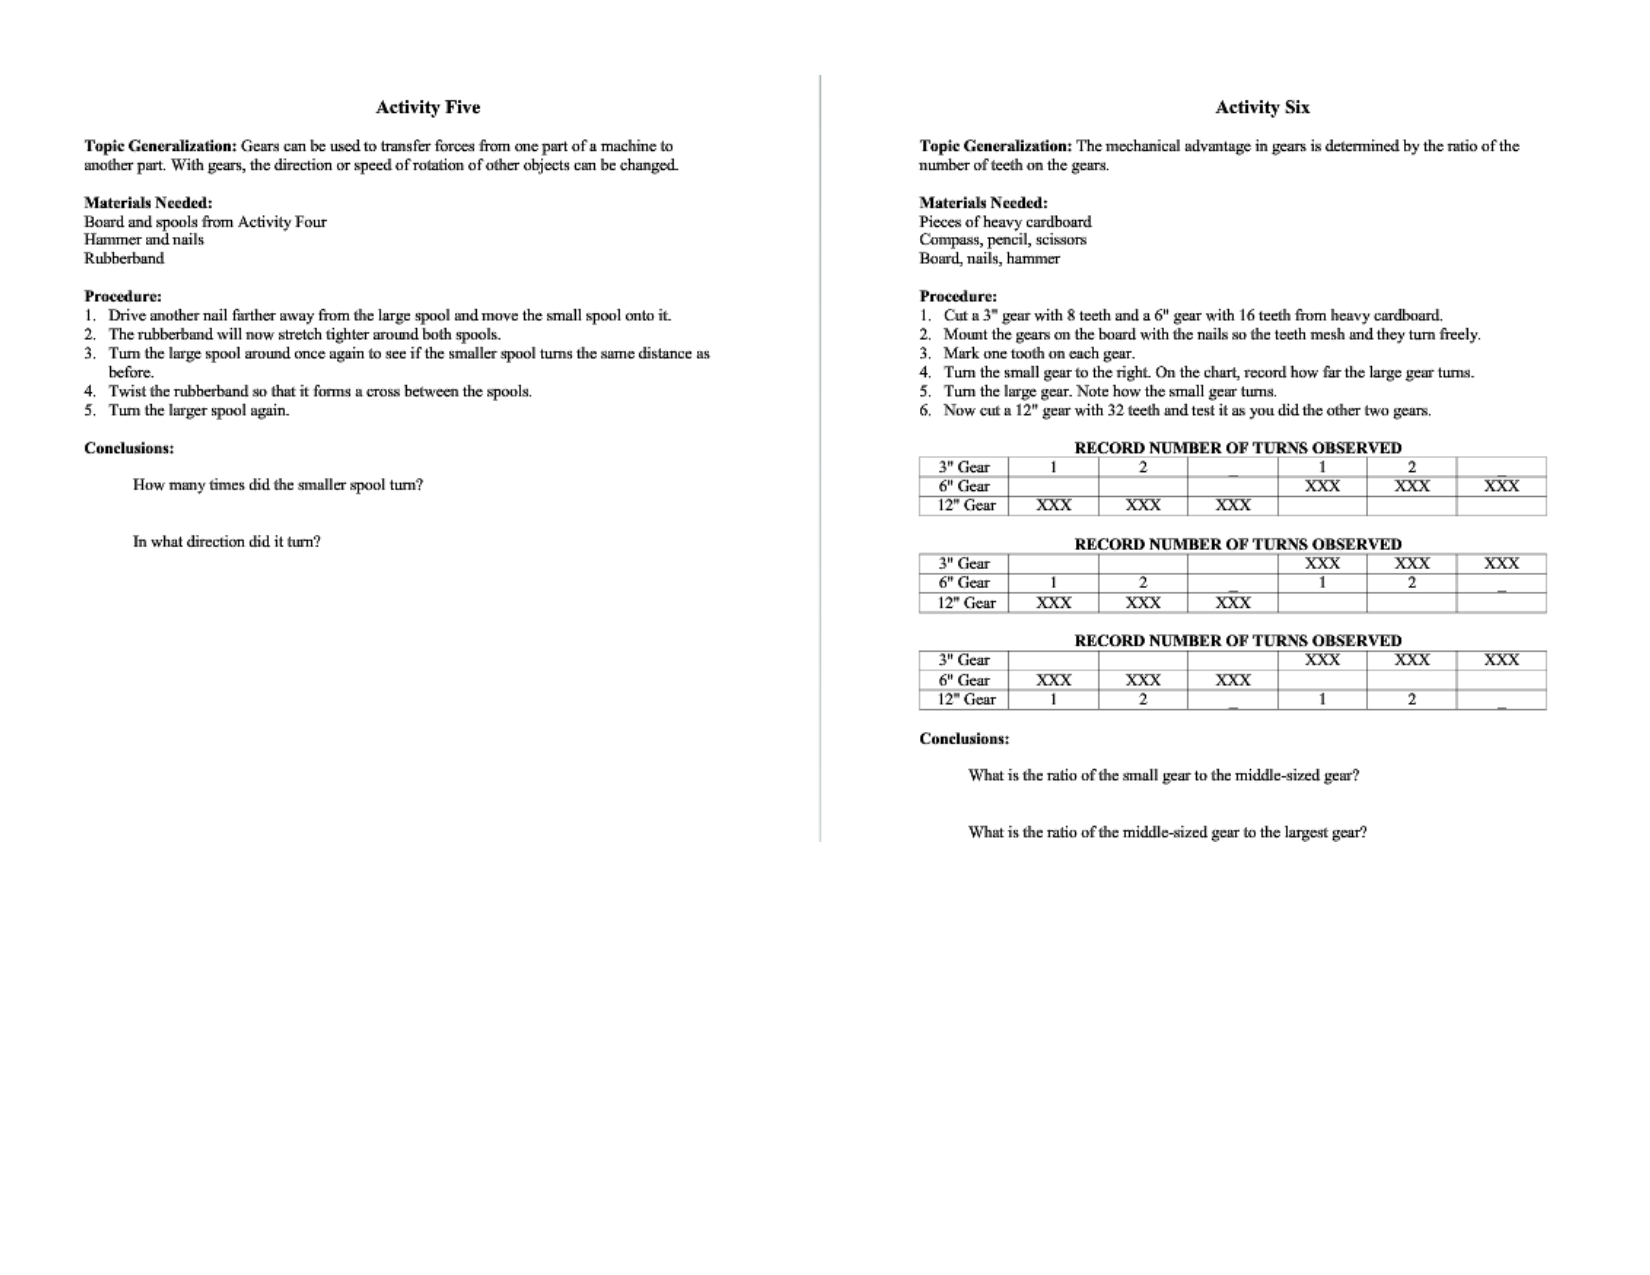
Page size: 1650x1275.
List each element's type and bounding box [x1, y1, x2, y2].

picture [75, 75, 1559, 842]
